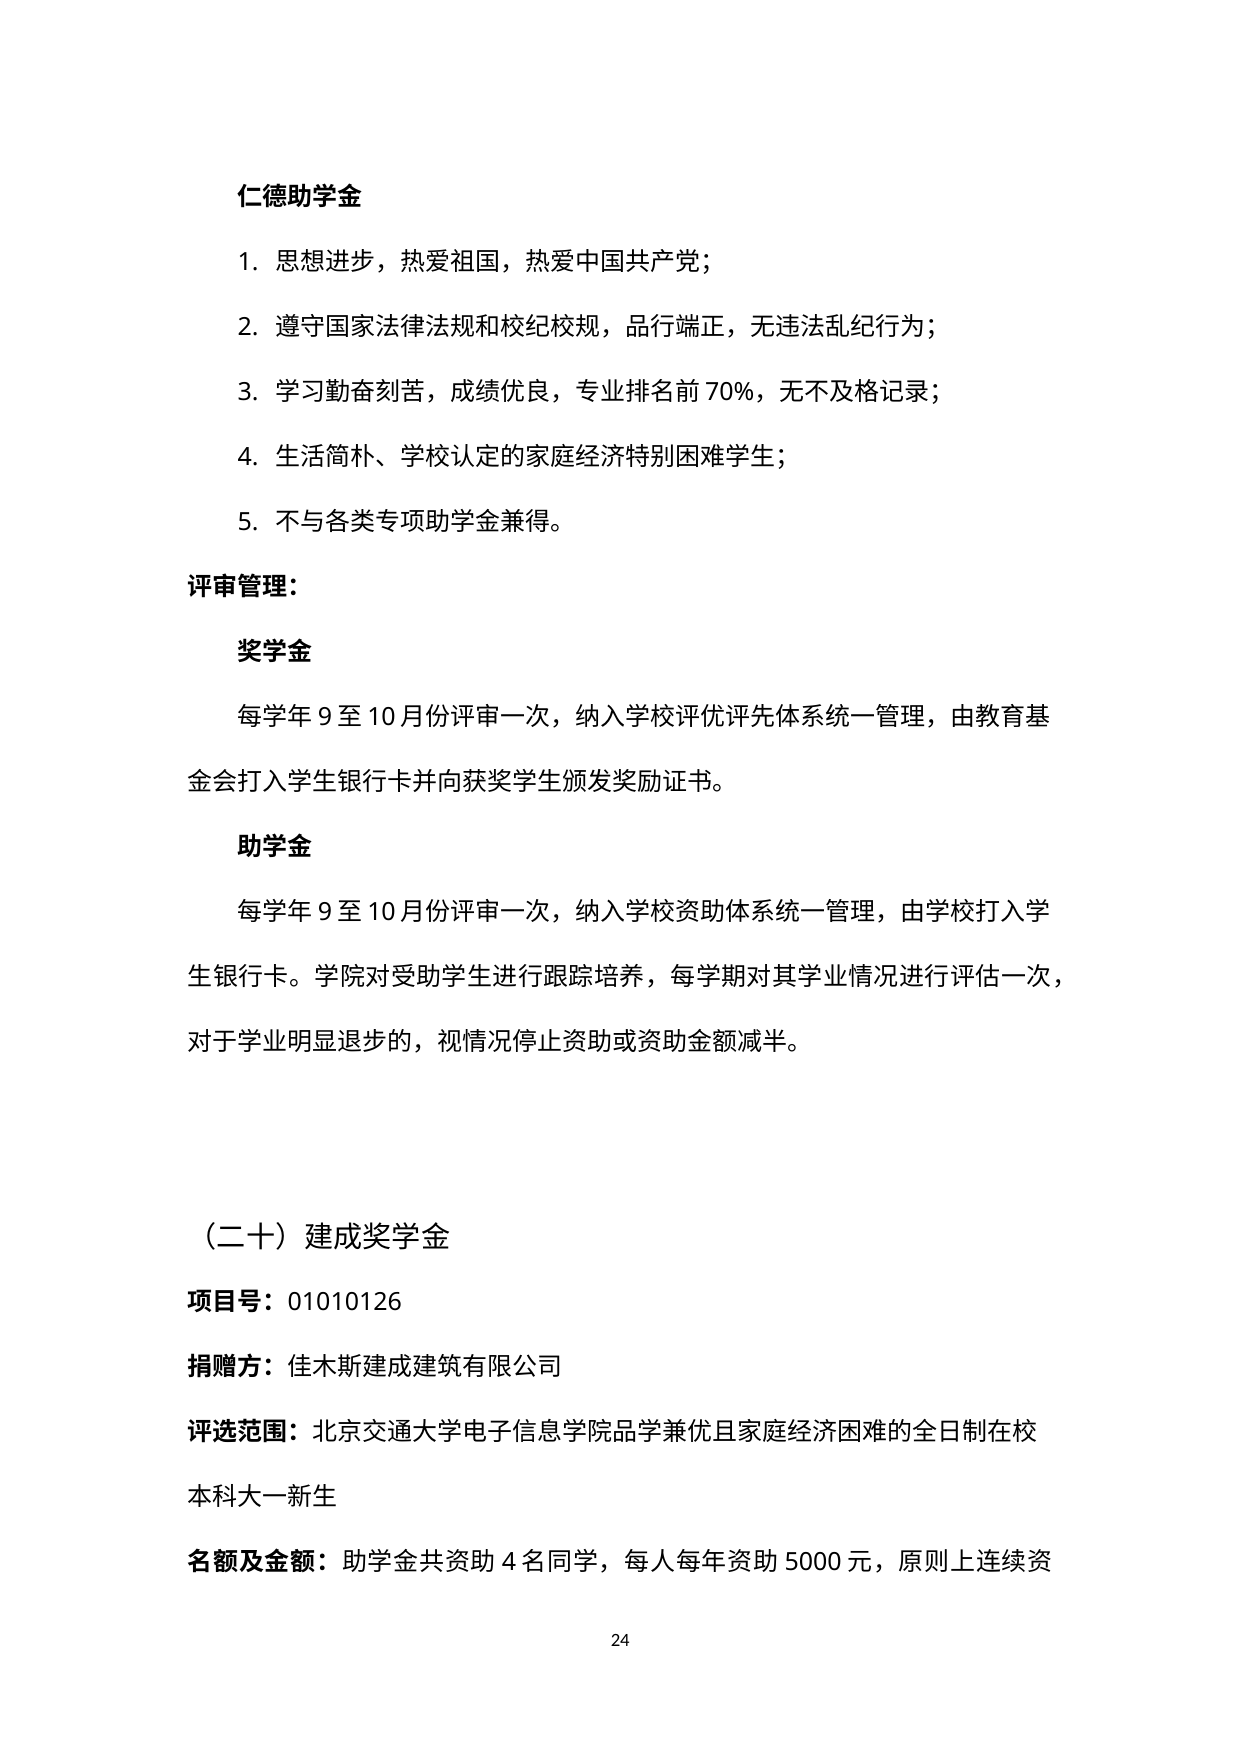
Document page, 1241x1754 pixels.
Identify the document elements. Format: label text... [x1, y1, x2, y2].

text 仁德助学金 [187, 162, 1053, 227]
subtitle 建成奖学金 [187, 1202, 1053, 1267]
text 奖学金 [187, 617, 1053, 682]
list 不与各类专项助学金兼得。 [187, 487, 1053, 552]
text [187, 1527, 1053, 1592]
text 每学年9至10月份评审一次，纳入学校资助体系统一管理，由学校打入学生银行卡。学院对受助学生进行跟踪培养，每学期对其学业情况进行评估一次，对于学业明显退步的，视情况停止资助或资助金额减半。 [187, 877, 1053, 1072]
text 评选范围：北京交通大学电子信息学院品学兼优且家庭经济困难的全日制在校本科大一新生 [187, 1397, 1053, 1527]
list 遵守国家法律法规和校纪校规，品行端正，无违法乱纪行为； [187, 292, 1053, 357]
text 项目号：01010126 [187, 1267, 1053, 1332]
list 生活简朴、学校认定的家庭经济特别困难学生； [187, 422, 1053, 487]
text 评审管理： [187, 552, 1053, 617]
list 思想进步，热爱祖国，热爱中国共产党； [187, 227, 1053, 292]
text 助学金 [187, 812, 1053, 877]
text 每学年9至10月份评审一次，纳入学校评优评先体系统一管理，由教育基金会打入学生银行卡并向获奖学生颁发奖励证书。 [187, 682, 1053, 812]
list 学习勤奋刻苦，成绩优良，专业排名前70%，无不及格记录； [187, 357, 1053, 422]
text 捐赠方：佳木斯建成建筑有限公司 [187, 1332, 1053, 1397]
